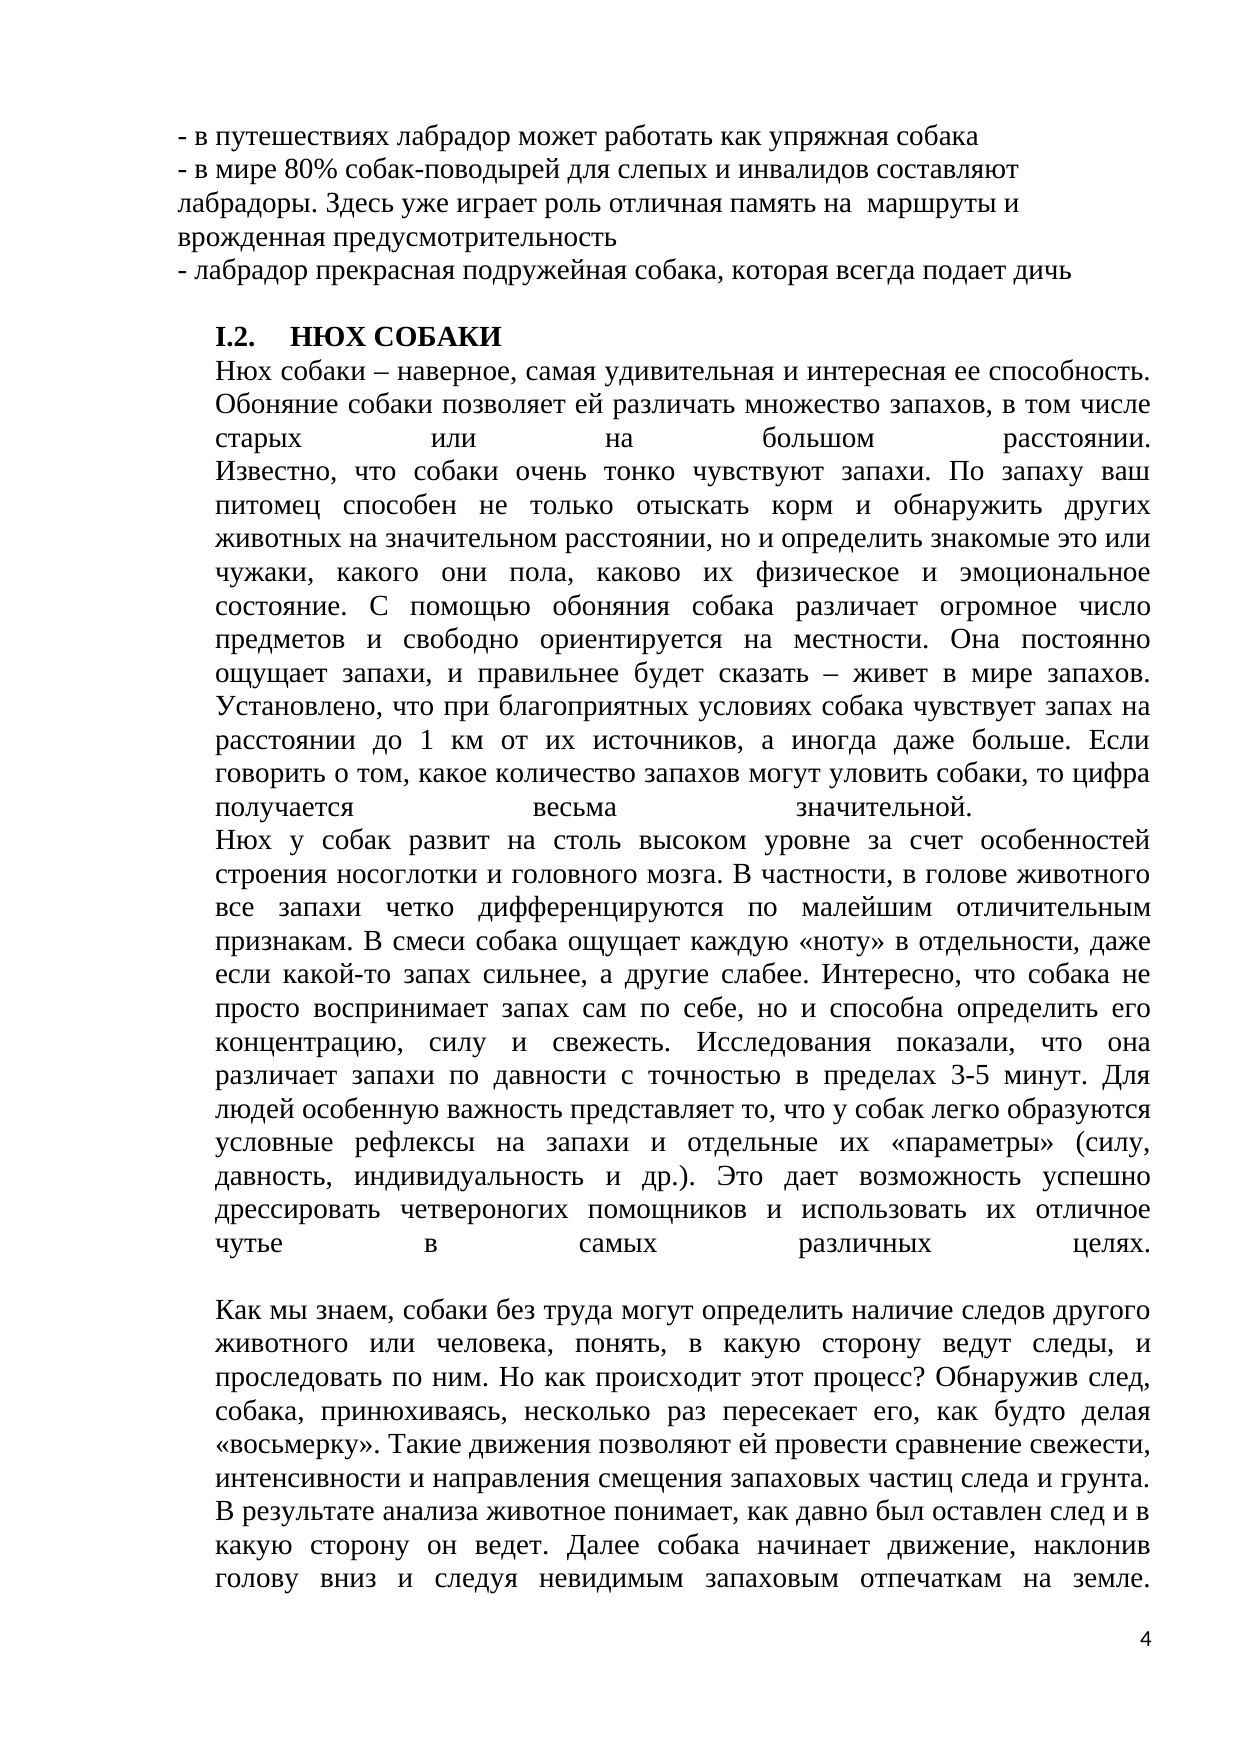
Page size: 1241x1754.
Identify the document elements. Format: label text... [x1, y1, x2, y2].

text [215, 353, 1152, 1594]
text - лабрадор прекрасная подружейная собака, которая всегда подает дичь [177, 252, 1152, 286]
text - в путешествиях лабрадор может работать как упряжная собака [177, 118, 1152, 152]
list НЮХ СОБАКИ [215, 319, 1152, 353]
text - в мире 80% собак-поводырей для слепых и инвалидов составляют лабрадоры. Здесь уже играет роль отличная память на маршруты и врожденная предусмотрительность [177, 152, 1152, 252]
